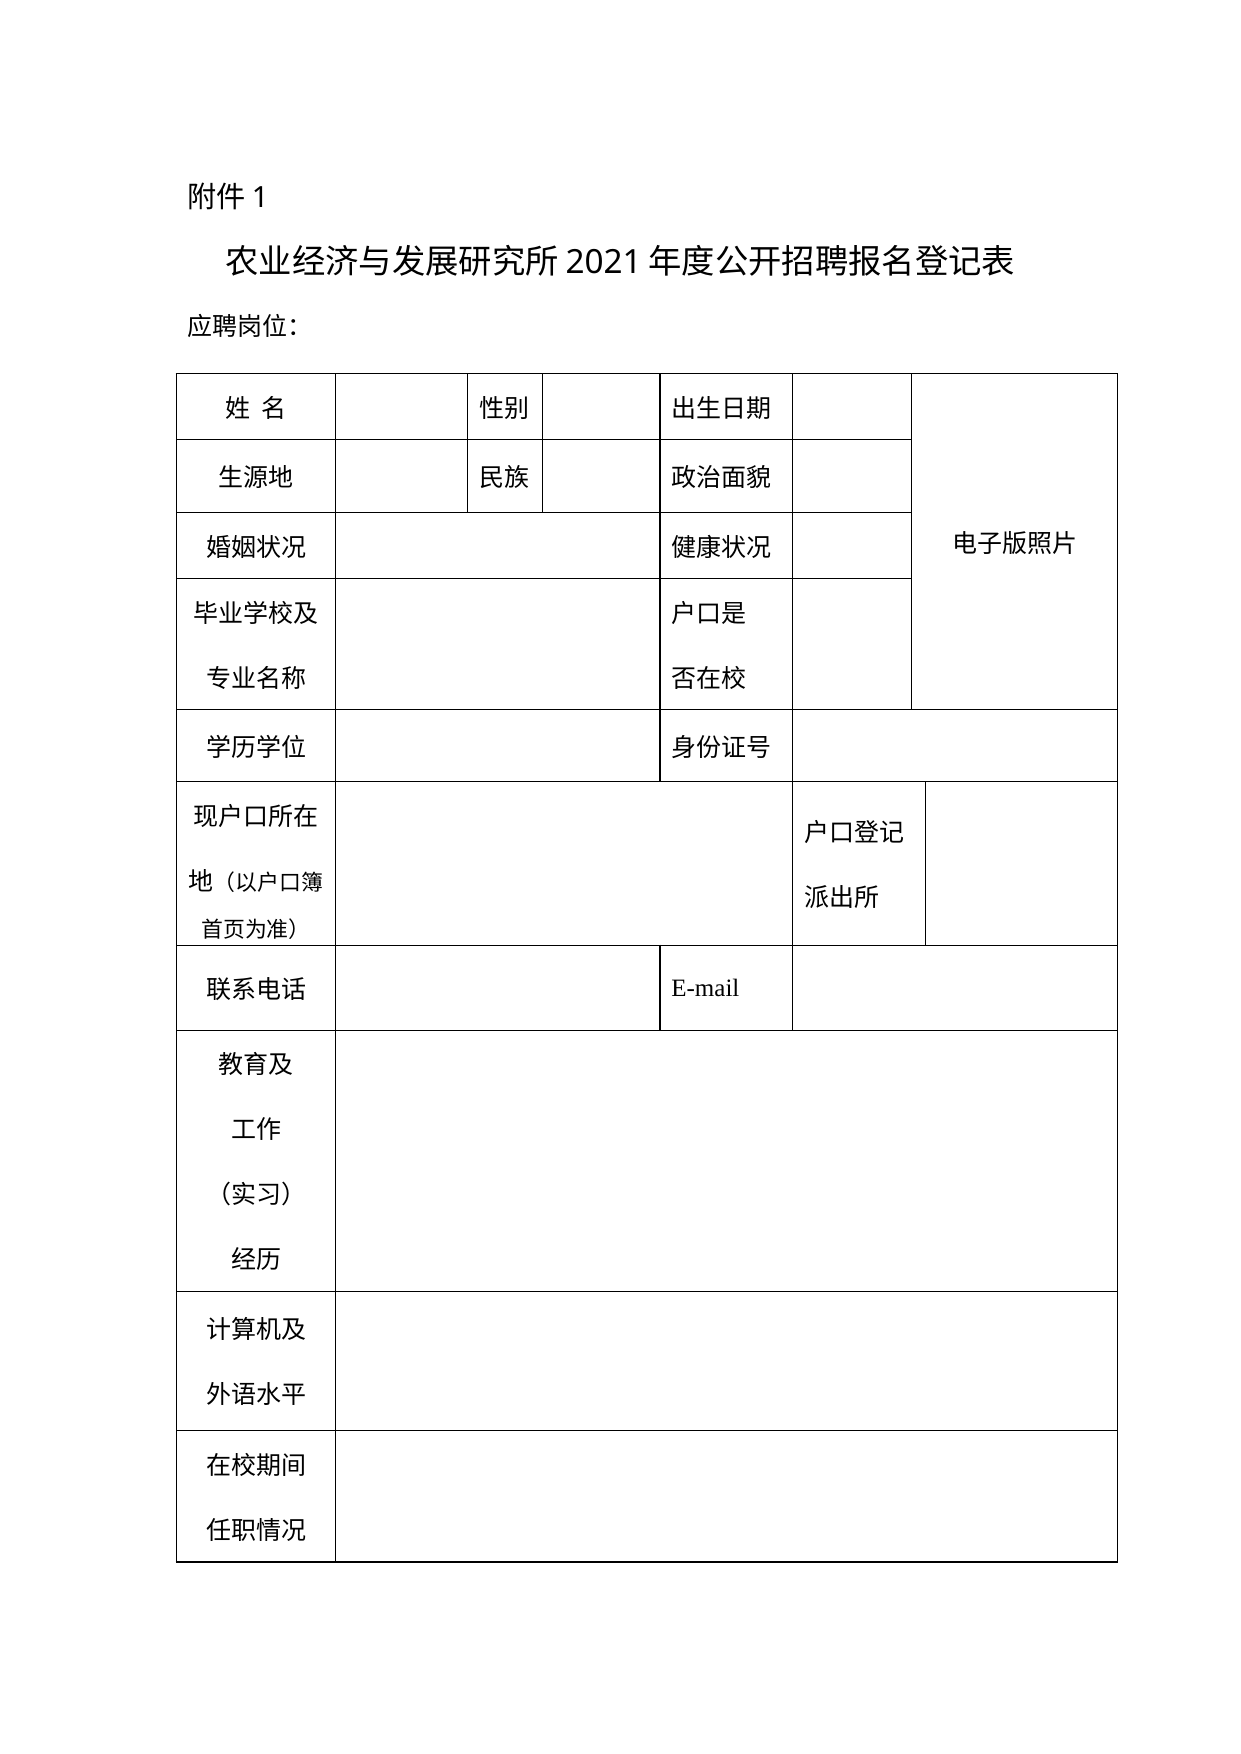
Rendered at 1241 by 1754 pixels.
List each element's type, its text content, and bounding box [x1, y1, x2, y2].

table_cell [336, 579, 659, 709]
table_cell 在校期间 任职情况 [177, 1431, 335, 1561]
table_cell 身份证号 [661, 710, 792, 781]
table_header 电子版照片 [912, 374, 1117, 709]
text 农业经济与发展研究所2021年度公开招聘报名登记表 [187, 227, 1053, 292]
table_cell [793, 513, 911, 578]
table_cell 婚姻状况 [177, 513, 335, 578]
table_header 性别 [468, 374, 542, 439]
table_cell [793, 710, 1117, 781]
table_cell 计算机及 外语水平 [177, 1292, 335, 1429]
table_cell 毕业学校及 专业名称 [177, 579, 335, 709]
table_cell 联系电话 [177, 946, 335, 1029]
table_cell [926, 782, 1117, 944]
table_cell 户口是 否在校 [661, 579, 792, 709]
table_cell [336, 1292, 1117, 1429]
table_cell [336, 440, 467, 512]
table_header [543, 374, 659, 439]
table_cell E-mail [661, 946, 792, 1029]
table_header [336, 374, 467, 439]
table_cell [336, 782, 792, 944]
table_cell [543, 440, 659, 512]
table_cell 政治面貌 [661, 440, 792, 512]
table_cell 户口登记派出所 [793, 782, 925, 944]
text 应聘岗位： [187, 292, 1053, 357]
table_cell [336, 513, 659, 578]
table_cell [336, 710, 659, 781]
table_cell [793, 440, 911, 512]
table_header 出生日期 [661, 374, 792, 439]
table_cell 健康状况 [661, 513, 792, 578]
table_cell 生源地 [177, 440, 335, 512]
table_cell 民族 [468, 440, 542, 512]
table_cell 学历学位 [177, 710, 335, 781]
table_cell [793, 579, 911, 709]
table_cell [793, 946, 1117, 1029]
table_cell 教育及 工作 （实习） 经历 [177, 1031, 335, 1291]
table_cell [336, 1031, 1117, 1291]
table_header 姓 名 [177, 374, 335, 439]
table_cell [336, 1431, 1117, 1561]
table_cell [336, 946, 659, 1029]
table_header [793, 374, 911, 439]
table_cell 现户口所在地（以户口簿首页为准） [177, 782, 335, 944]
text 附件1 [187, 162, 1053, 227]
